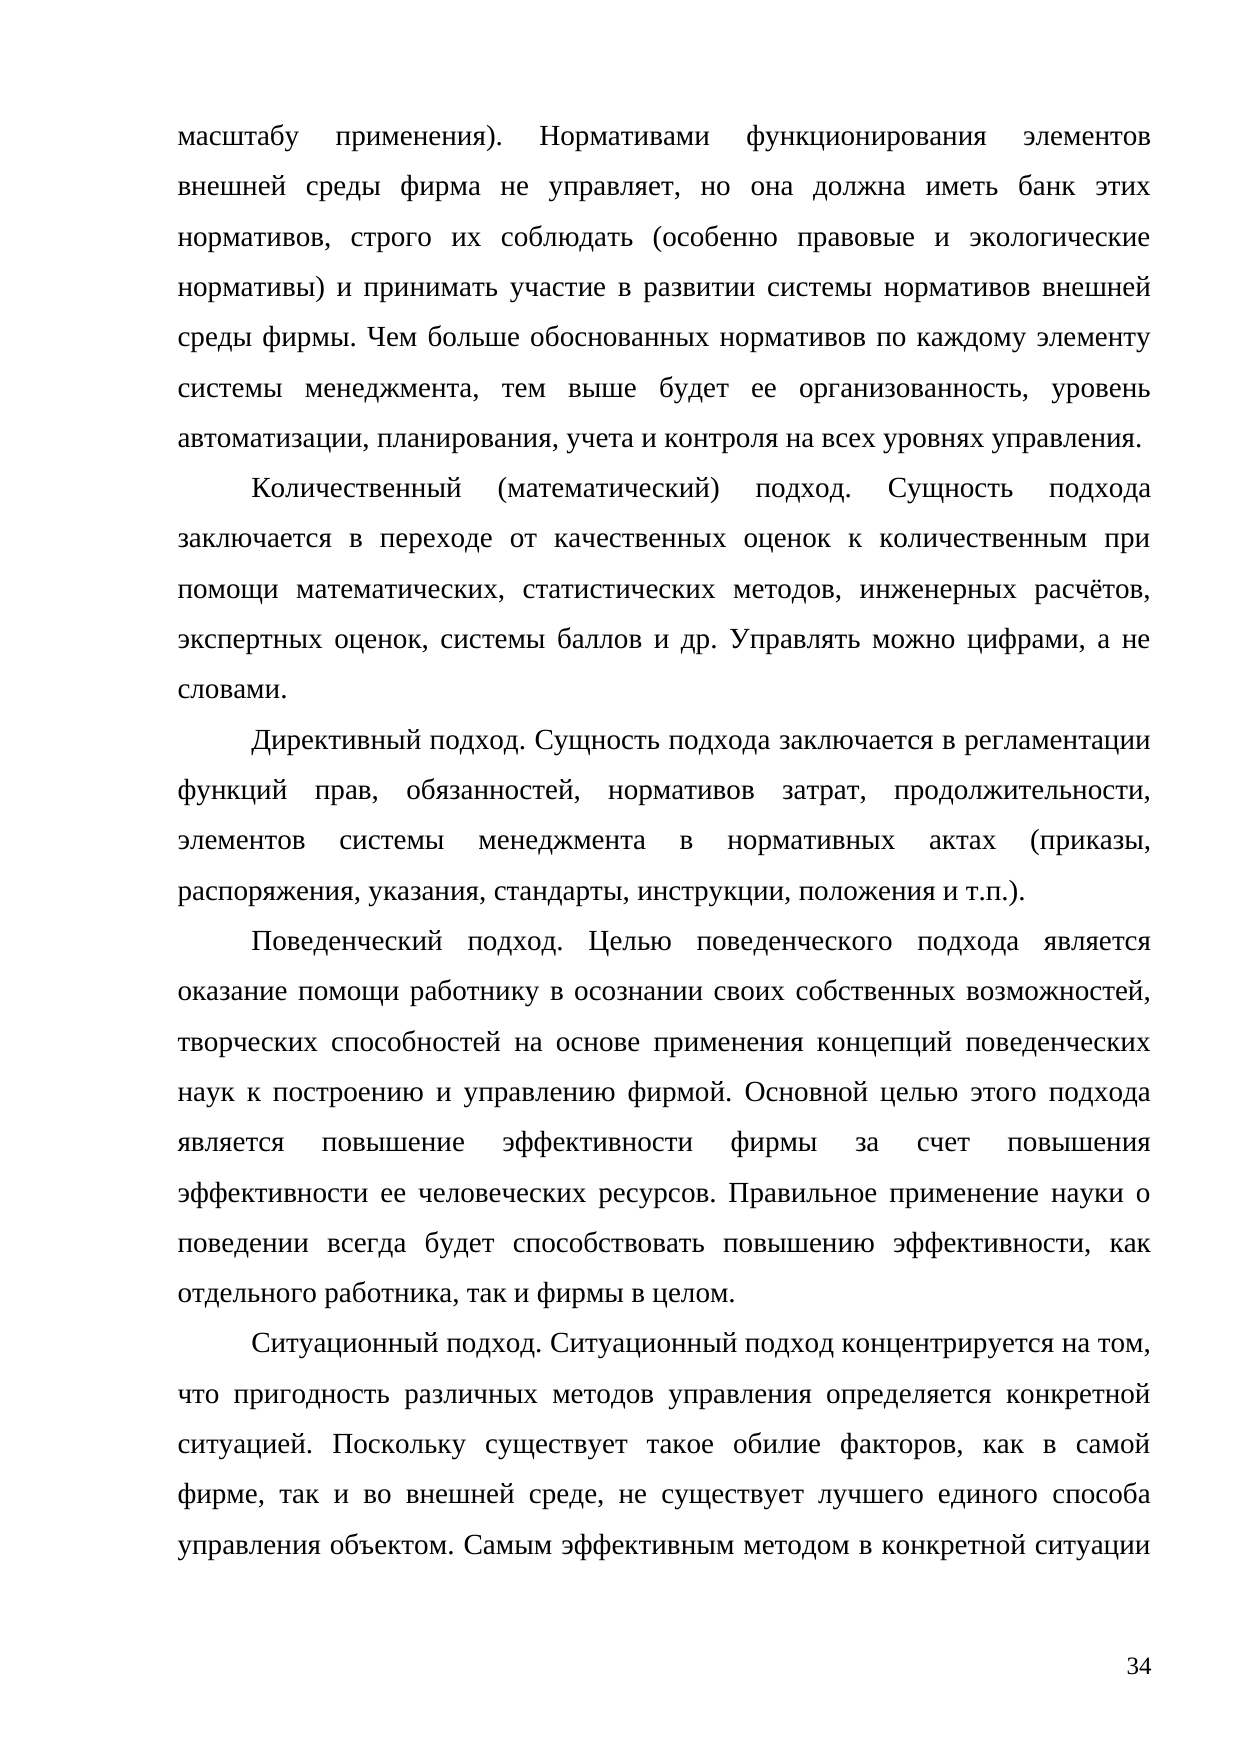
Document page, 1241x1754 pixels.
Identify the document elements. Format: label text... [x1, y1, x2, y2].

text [177, 1326, 1152, 1560]
text Поведенческий подход. Целью поведенческого подхода является оказание помощи работнику в осознании своих собственных возможностей, творческих способностей на основе применения концепций поведенческих наук к построению и управлению фирмой. Основной целью этого подхода является повышение эффективности фирмы за счет повышения эффективности ее человеческих ресурсов. Правильное применение науки о поведении всегда будет способствовать повышению эффективности, как отдельного работника, так и фирмы в целом. [177, 923, 1152, 1309]
text Директивный подход. Сущность подхода заключается в регламентации функций прав, обязанностей, нормативов затрат, продолжительности, элементов системы менеджмента в нормативных актах (приказы, распоряжения, указания, стандарты, инструкции, положения и т.п.). [177, 722, 1152, 906]
text Количественный (математический) подход. Сущность подхода заключается в переходе от качественных оценок к количественным при помощи математических, статистических методов, инженерных расчётов, экспертных оценок, системы баллов и др. Управлять можно цифрами, а не словами. [177, 470, 1152, 705]
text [177, 118, 1152, 453]
